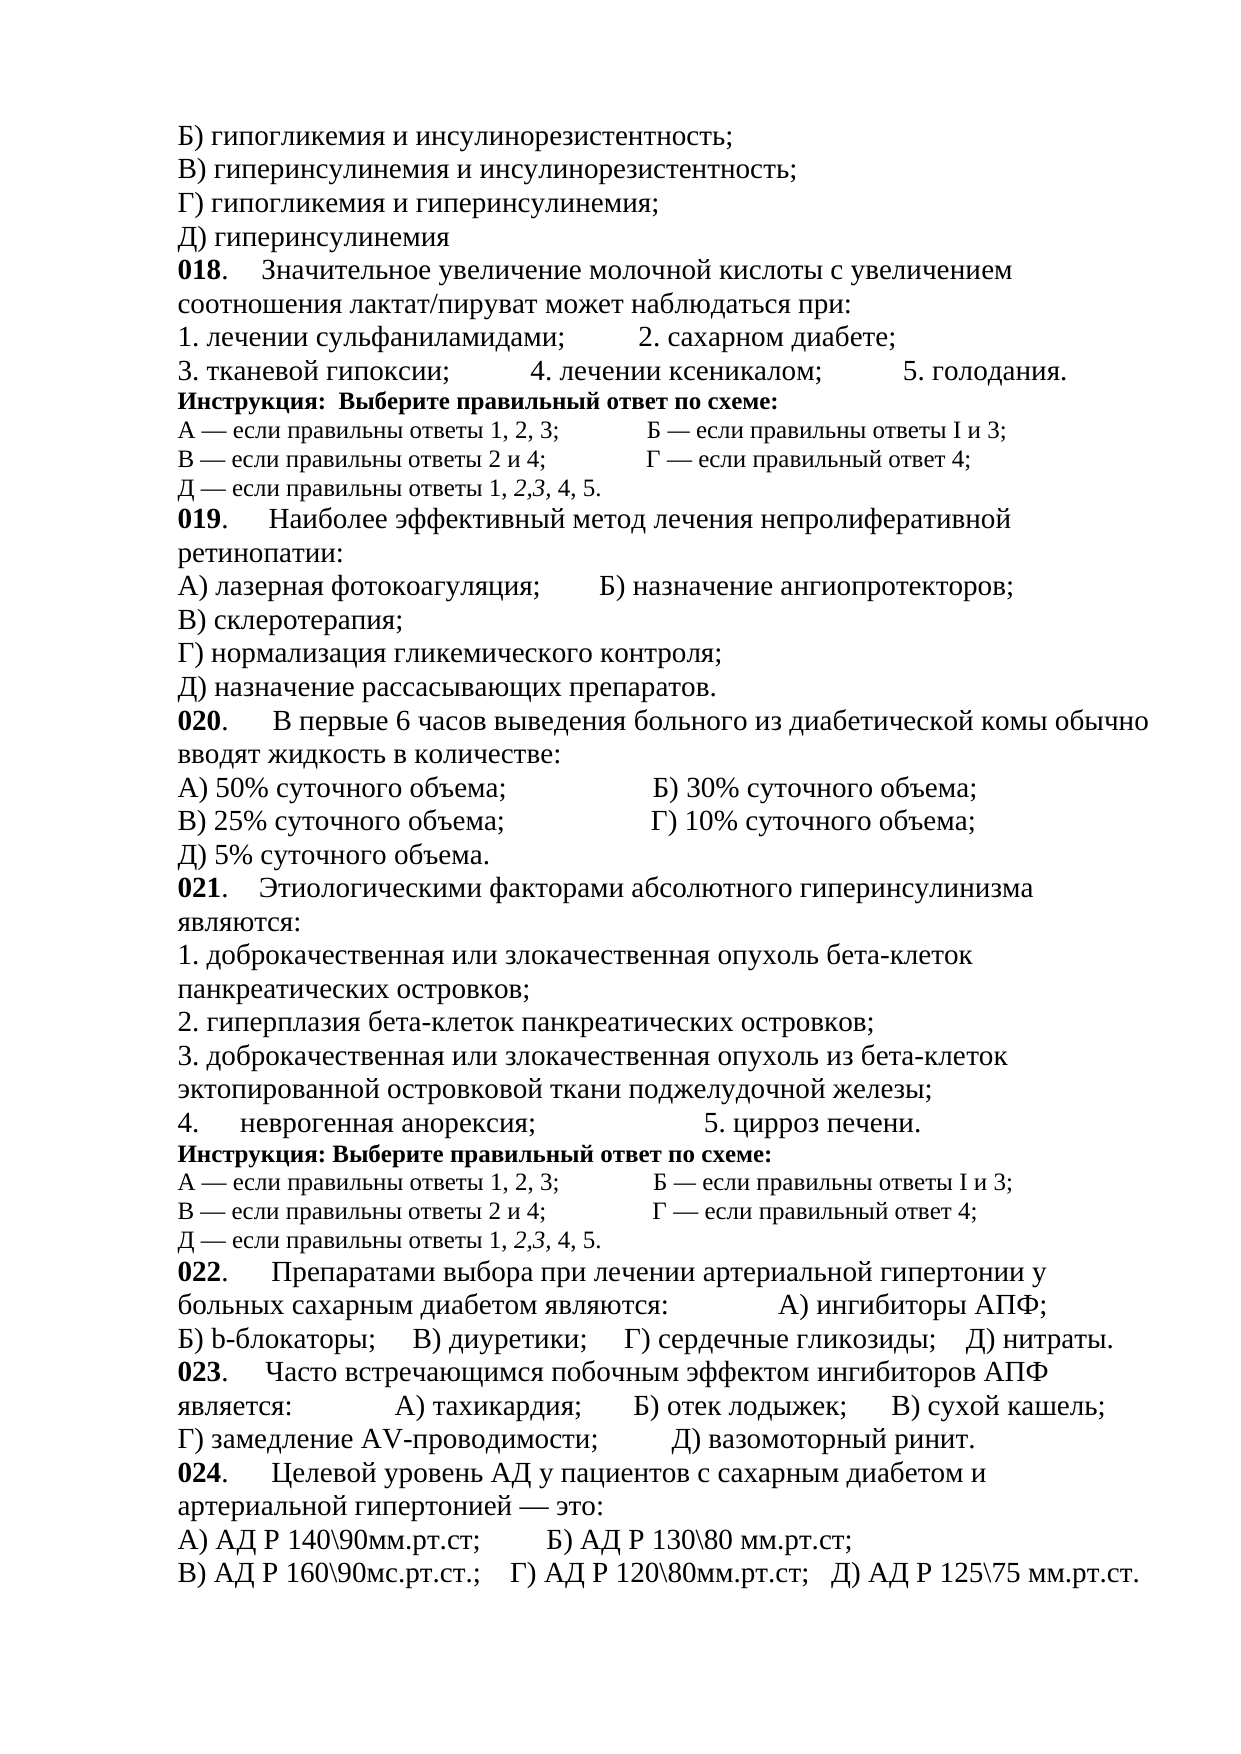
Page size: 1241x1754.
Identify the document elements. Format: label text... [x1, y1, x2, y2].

text Г) гипогликемия и гиперинсулинемия; [177, 185, 1152, 219]
text 020. В первые 6 часов выведения больного из диабетической комы обычно вводят жидкость в количестве: [177, 703, 1152, 770]
text В) склеротерапия; [177, 602, 1152, 636]
text Д) 5% суточного объема. [177, 837, 1152, 870]
text Д — если правильны ответы 1, 2,3, 4, 5. [177, 473, 1152, 501]
text В — если правильны ответы 2 и 4; Г — если правильный ответ 4; [177, 444, 1152, 473]
text 018. Значительное увеличение молочной кислоты с увеличением соотношения лактат/пируват может наблюдаться при: [177, 252, 1152, 319]
list неврогенная анорексия; 5. цирроз печени. [177, 1105, 1152, 1139]
text Инструкция: Выберите правильный ответ по схеме: [177, 386, 1152, 415]
text 019. Наиболее эффективный метод лечения непролиферативной ретинопатии: [177, 501, 1152, 568]
text 1. доброкачественная или злокачественная опухоль бета-клеток панкреатических островков; [177, 937, 1152, 1004]
text А) 50% суточного объема; Б) 30% суточного объема; [177, 770, 1152, 803]
text В) гиперинсулинемия и инсулинорезистентность; [177, 152, 1152, 185]
text 023. Часто встречающимся побочным эффектом ингибиторов АПФ является: А) тахикардия; Б) отек лодыжек; В) сухой кашель; [177, 1354, 1152, 1421]
text А — если правильны ответы 1, 2, 3; Б — если правильны ответы I и 3; [177, 415, 1152, 444]
text Б) b-блокаторы; В) диуретики; Г) сердечные гликозиды; Д) нитраты. [177, 1321, 1152, 1354]
text 024. Целевой уровень АД у пациентов с сахарным диабетом и артериальной гипертонией — это: [177, 1455, 1152, 1522]
text Д) гиперинсулинемия [177, 219, 1152, 252]
text А — если правильны ответы 1, 2, 3; Б — если правильны ответы I и 3; [177, 1167, 1152, 1196]
text Г) замедление АV-проводимости; Д) вазомоторный ринит. [177, 1421, 1152, 1455]
text 2. гиперплазия бета-клеток панкреатических островков; [177, 1004, 1152, 1038]
text 3. доброкачественная или злокачественная опухоль из бета-клеток эктопированной островковой ткани поджелудочной железы; [177, 1038, 1152, 1105]
text 3. тканевой гипоксии; 4. лечении ксеникалом; 5. голодания. [177, 353, 1152, 386]
text В) 25% суточного объема; Г) 10% суточного объема; [177, 803, 1152, 837]
text В) АД Р 160\90мс.рт.ст.; Г) АД Р 120\80мм.рт.ст; Д) АД Р 125\75 мм.рт.ст. [177, 1556, 1152, 1589]
text Б) гипогликемия и инсулинорезистентность; [177, 118, 1152, 152]
text В — если правильны ответы 2 и 4; Г — если правильный ответ 4; [177, 1196, 1152, 1225]
text 021. Этиологическими факторами абсолютного гиперинсулинизма являются: [177, 870, 1152, 937]
text Г) нормализация гликемического контроля; [177, 636, 1152, 669]
text Д) назначение рассасывающих препаратов. [177, 669, 1152, 703]
text 022. Препаратами выбора при лечении артериальной гипертонии у больных сахарным диабетом являются: А) ингибиторы АПФ; [177, 1254, 1152, 1321]
text А) АД Р 140\90мм.рт.ст; Б) АД Р 130\80 мм.рт.ст; [177, 1522, 1152, 1556]
text 1. лечении сульфаниламидами; 2. сахарном диабете; [177, 319, 1152, 353]
text А) лазерная фотокоагуляция; Б) назначение ангиопротекторов; [177, 568, 1152, 602]
text Д — если правильны ответы 1, 2,3, 4, 5. [177, 1225, 1152, 1254]
text Инструкция: Выберите правильный ответ по схеме: [177, 1139, 1152, 1167]
